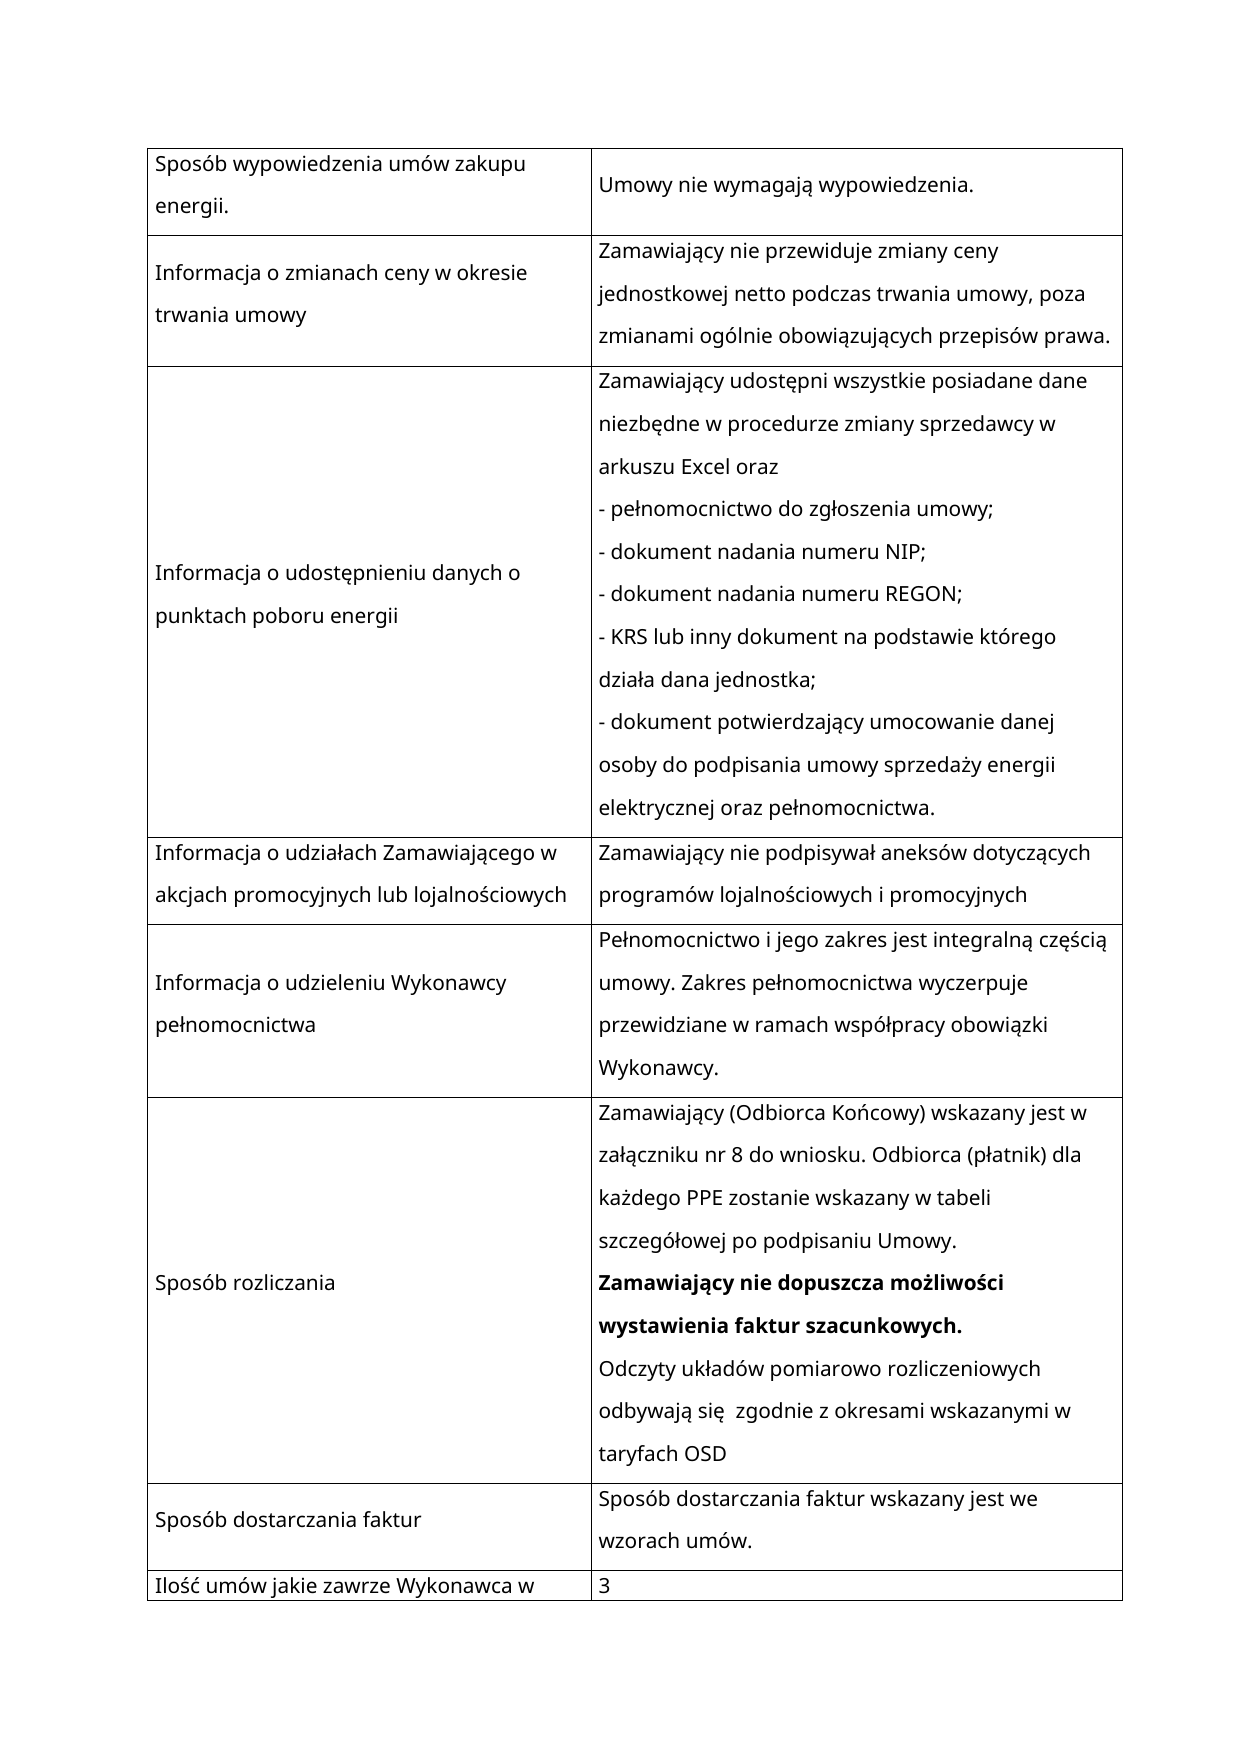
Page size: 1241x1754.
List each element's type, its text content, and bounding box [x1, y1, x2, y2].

table_cell Zamawiający nie przewiduje zmiany ceny jednostkowej netto podczas trwania umowy, poza zmianami ogólnie obowiązujących przepisów prawa. [592, 236, 1122, 366]
table_cell Informacja o udostępnieniu danych o punktach poboru energii [148, 367, 591, 837]
table_cell Umowy nie wymagają wypowiedzenia. [592, 149, 1122, 235]
table_cell Informacja o udzieleniu Wykonawcy pełnomocnictwa [148, 925, 591, 1097]
table_cell 3 [592, 1571, 1122, 1600]
table_cell Pełnomocnictwo i jego zakres jest integralną częścią umowy. Zakres pełnomocnictwa wyczerpuje przewidziane w ramach współpracy obowiązki Wykonawcy. [592, 925, 1122, 1097]
table_cell Zamawiający nie podpisywał aneksów dotyczących programów lojalnościowych i promocyjnych [592, 838, 1122, 924]
table_cell Sposób rozliczania [148, 1098, 591, 1483]
table_cell Zamawiający (Odbiorca Końcowy) wskazany jest w załączniku nr 8 do wniosku. Odbiorca (płatnik) dla każdego PPE zostanie wskazany w tabeli szczegółowej po podpisaniu Umowy. Zamawiający nie dopuszcza możliwości wystawienia faktur szacunkowych. Odczyty układów pomiarowo rozliczeniowych odbywają się zgodnie z okresami wskazanymi w taryfach OSD [592, 1098, 1122, 1483]
table_cell Zamawiający udostępni wszystkie posiadane dane niezbędne w procedurze zmiany sprzedawcy w arkuszu Excel oraz - pełnomocnictwo do zgłoszenia umowy; - dokument nadania numeru NIP; - dokument nadania numeru REGON; - KRS lub inny dokument na podstawie którego działa dana jednostka; - dokument potwierdzający umocowanie danej osoby do podpisania umowy sprzedaży energii elektrycznej oraz pełnomocnictwa. [592, 367, 1122, 837]
table_cell Sposób dostarczania faktur [148, 1484, 591, 1570]
table_cell Informacja o zmianach ceny w okresie trwania umowy [148, 236, 591, 366]
table_cell Sposób wypowiedzenia umów zakupu energii. [148, 149, 591, 235]
table_cell Sposób dostarczania faktur wskazany jest we wzorach umów. [592, 1484, 1122, 1570]
table_cell Informacja o udziałach Zamawiającego w akcjach promocyjnych lub lojalnościowych [148, 838, 591, 924]
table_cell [148, 1571, 591, 1600]
